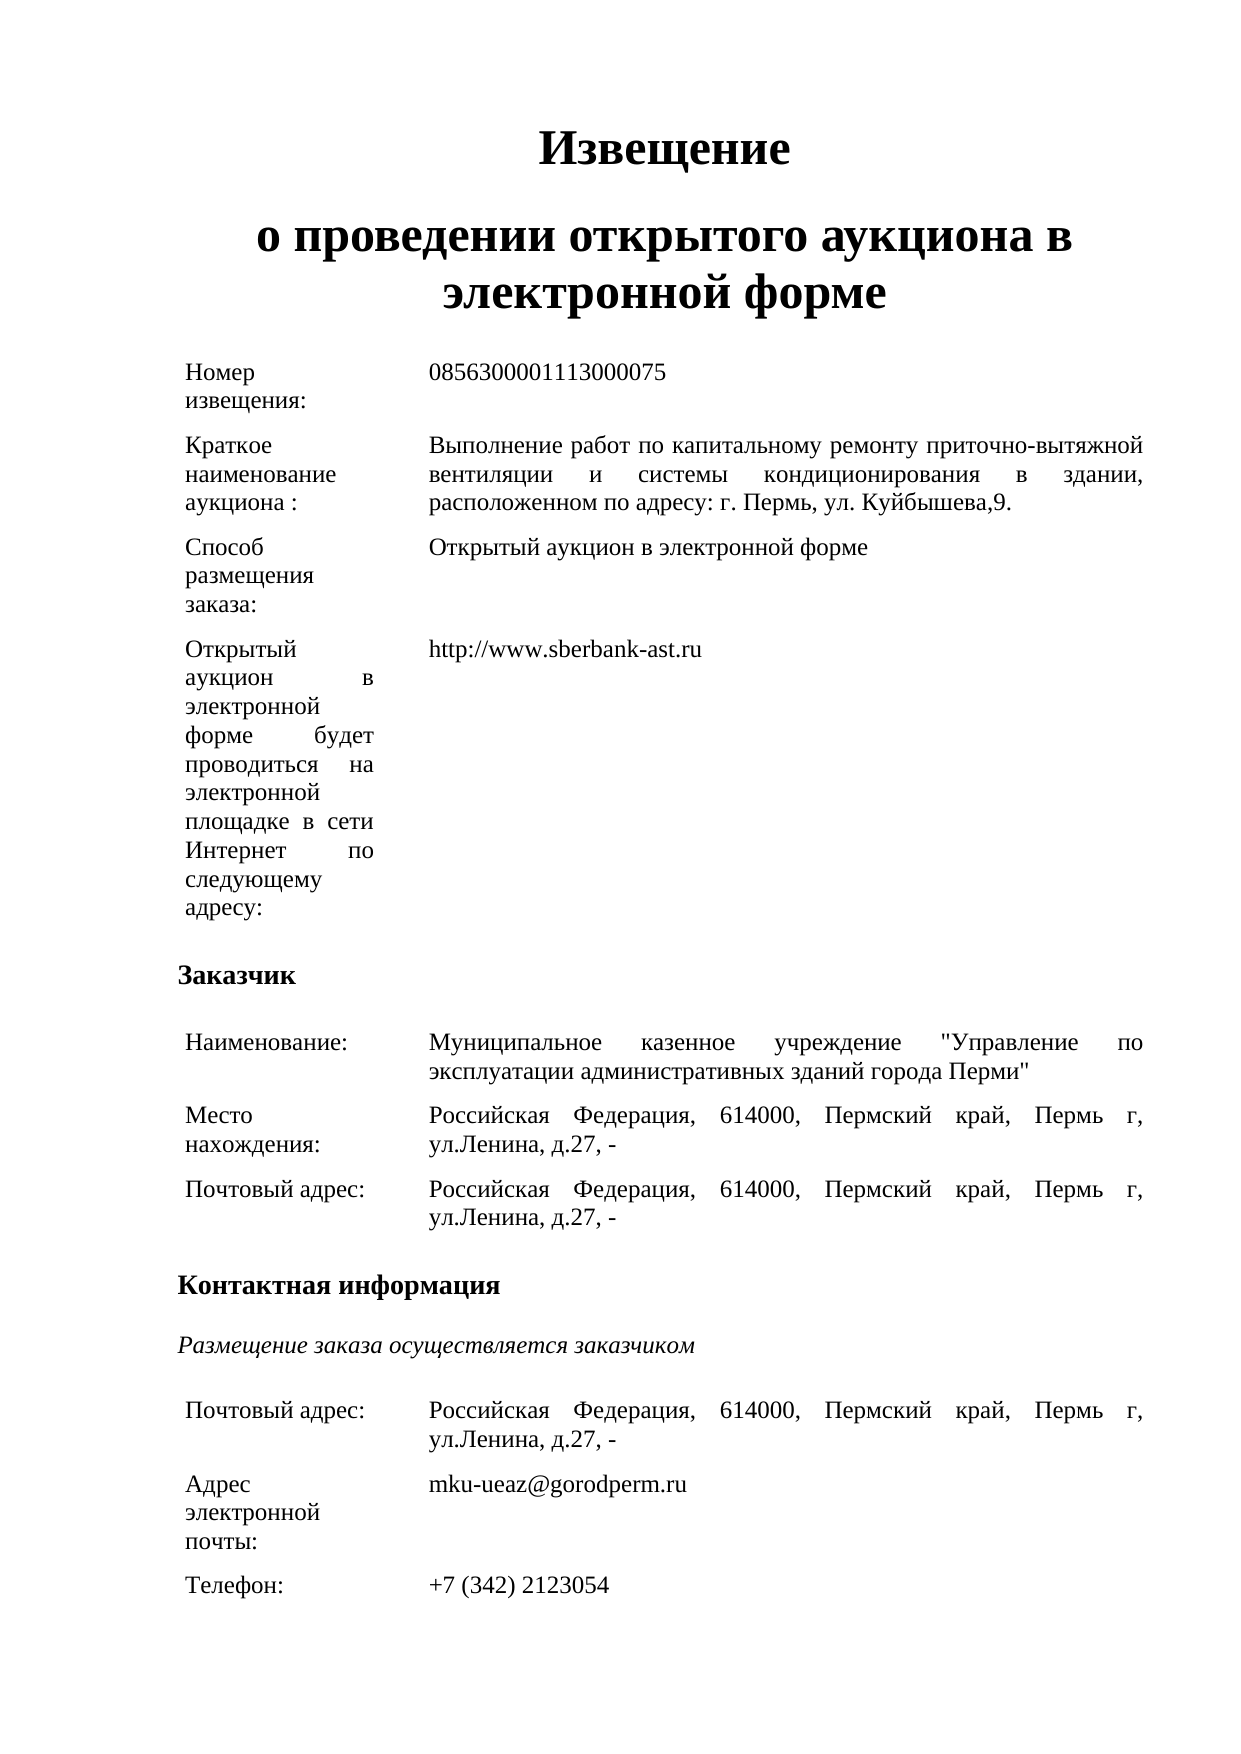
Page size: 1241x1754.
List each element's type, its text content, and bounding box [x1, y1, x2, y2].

text Размещение заказа осуществляется заказчиком [177, 1330, 1152, 1358]
table_header Наименование: [177, 1020, 421, 1093]
table_cell mku-ueaz@gorodperm.ru [421, 1461, 1152, 1563]
table_cell Место нахождения: [177, 1093, 421, 1166]
text Контактная информация [177, 1268, 1152, 1301]
table_cell Выполнение работ по капитальному ремонту приточно-вытяжной вентиляции и системы кондиционирования в здании, расположенном по адресу: г. Пермь, ул. Куйбышева,9. [421, 422, 1152, 524]
table_header Почтовый адрес: [177, 1388, 421, 1461]
table_cell Адрес электронной почты: [177, 1461, 421, 1563]
table_cell http://www.sberbank-ast.ru [421, 626, 1152, 929]
table_header 0856300001113000075 [421, 349, 1152, 422]
table_cell Телефон: [177, 1563, 421, 1607]
table_cell Краткое наименование аукциона : [177, 422, 421, 524]
table_cell Открытый аукцион в электронной форме будет проводиться на электронной площадке в сети Интернет по следующему адресу: [177, 626, 421, 929]
table_cell Российская Федерация, 614000, Пермский край, Пермь г, ул.Ленина, д.27, - [421, 1166, 1152, 1239]
table_header Российская Федерация, 614000, Пермский край, Пермь г, ул.Ленина, д.27, - [421, 1388, 1152, 1461]
table_cell +7 (342) 2123054 [421, 1563, 1152, 1607]
table_cell Открытый аукцион в электронной форме [421, 524, 1152, 626]
table_header Муниципальное казенное учреждение "Управление по эксплуатации административных зданий города Перми" [421, 1020, 1152, 1093]
table_cell Российская Федерация, 614000, Пермский край, Пермь г, ул.Ленина, д.27, - [421, 1093, 1152, 1166]
text о проведении открытого аукциона в электронной форме [177, 205, 1152, 320]
text Заказчик [177, 958, 1152, 991]
text Извещение [177, 118, 1152, 176]
table_cell Почтовый адрес: [177, 1166, 421, 1239]
table_cell Способ размещения заказа: [177, 524, 421, 626]
table_header Номер извещения: [177, 349, 421, 422]
